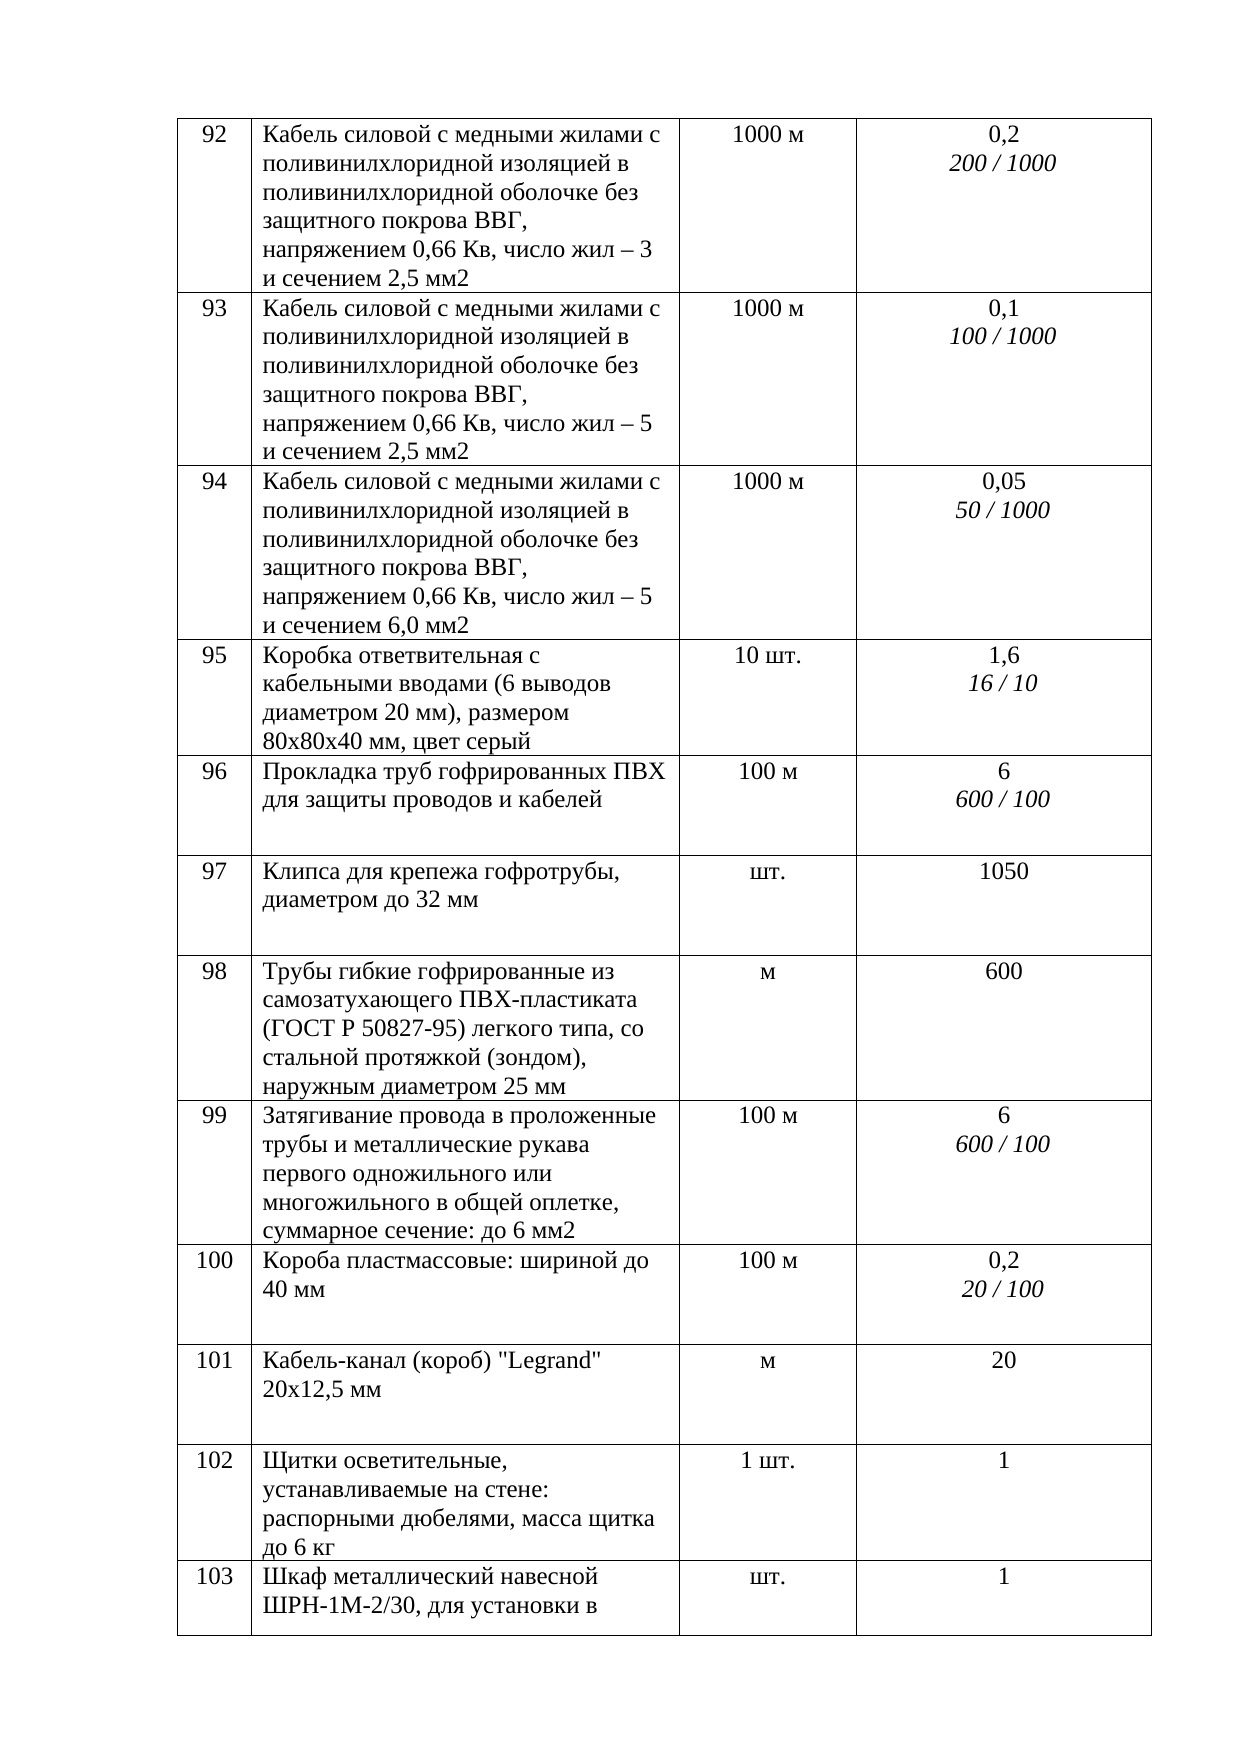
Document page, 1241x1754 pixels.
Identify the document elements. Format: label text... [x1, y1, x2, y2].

table_cell 1,6 16 / 10 [857, 640, 1151, 755]
table_cell 1000 м [680, 119, 856, 292]
table_cell 1 [857, 1561, 1151, 1635]
table_cell Трубы гибкие гофрированные из самозатухающего ПВХ-пластиката (ГОСТ Р 50827-95) легкого типа, со стальной протяжкой (зондом), наружным диаметром 25 мм [252, 956, 679, 1099]
table_cell 94 [178, 466, 251, 639]
table_cell Кабель силовой с медными жилами с поливинилхлоридной изоляцией в поливинилхлоридной оболочке без защитного покрова ВВГ, напряжением 0,66 Кв, число жил – 5 и сечением 6,0 мм2 [252, 466, 679, 639]
table_cell 100 м [680, 756, 856, 855]
table_cell 6 600 / 100 [857, 1101, 1151, 1244]
table_cell 0,2 20 / 100 [857, 1245, 1151, 1344]
table_cell 1 шт. [680, 1445, 856, 1560]
table_cell Затягивание провода в проложенные трубы и металлические рукава первого одножильного или многожильного в общей оплетке, суммарное сечение: до 6 мм2 [252, 1101, 679, 1244]
table_cell 96 [178, 756, 251, 855]
table_cell 0,05 50 / 1000 [857, 466, 1151, 639]
table_cell 100 м [680, 1245, 856, 1344]
table_cell 1050 [857, 856, 1151, 955]
table_cell Кабель силовой с медными жилами с поливинилхлоридной изоляцией в поливинилхлоридной оболочке без защитного покрова ВВГ, напряжением 0,66 Кв, число жил – 5 и сечением 2,5 мм2 [252, 293, 679, 465]
table_cell 0,1 100 / 1000 [857, 293, 1151, 465]
table_cell Кабель силовой с медными жилами с поливинилхлоридной изоляцией в поливинилхлоридной оболочке без защитного покрова ВВГ, напряжением 0,66 Кв, число жил – 3 и сечением 2,5 мм2 [252, 119, 679, 292]
table_cell Коробка ответвительная с кабельными вводами (6 выводов диаметром 20 мм), размером 80х80х40 мм, цвет серый [252, 640, 679, 755]
table_cell 1000 м [680, 466, 856, 639]
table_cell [252, 1561, 679, 1635]
table_cell 99 [178, 1101, 251, 1244]
table_cell 93 [178, 293, 251, 465]
table_cell Щитки осветительные, устанавливаемые на стене: распорными дюбелями, масса щитка до 6 кг [252, 1445, 679, 1560]
table_cell 1000 м [680, 293, 856, 465]
table_cell 92 [178, 119, 251, 292]
table_cell 0,2 200 / 1000 [857, 119, 1151, 292]
table_cell 600 [857, 956, 1151, 1099]
table_cell 103 [178, 1561, 251, 1635]
table_cell 100 [178, 1245, 251, 1344]
table_cell 101 [178, 1345, 251, 1444]
table_cell Кабель-канал (короб) "Legrand" 20х12,5 мм [252, 1345, 679, 1444]
table_cell Прокладка труб гофрированных ПВХ для защиты проводов и кабелей [252, 756, 679, 855]
table_cell 95 [178, 640, 251, 755]
table_cell шт. [680, 1561, 856, 1635]
table_cell 20 [857, 1345, 1151, 1444]
table_cell 1 [857, 1445, 1151, 1560]
table_cell м [680, 1345, 856, 1444]
table_cell шт. [680, 856, 856, 955]
table_cell 97 [178, 856, 251, 955]
table_cell 6 600 / 100 [857, 756, 1151, 855]
table_cell 102 [178, 1445, 251, 1560]
table_cell м [680, 956, 856, 1099]
table_cell Клипса для крепежа гофротрубы, диаметром до 32 мм [252, 856, 679, 955]
table_cell 98 [178, 956, 251, 1099]
table_cell Короба пластмассовые: шириной до 40 мм [252, 1245, 679, 1344]
table_cell 10 шт. [680, 640, 856, 755]
table_cell 100 м [680, 1101, 856, 1244]
